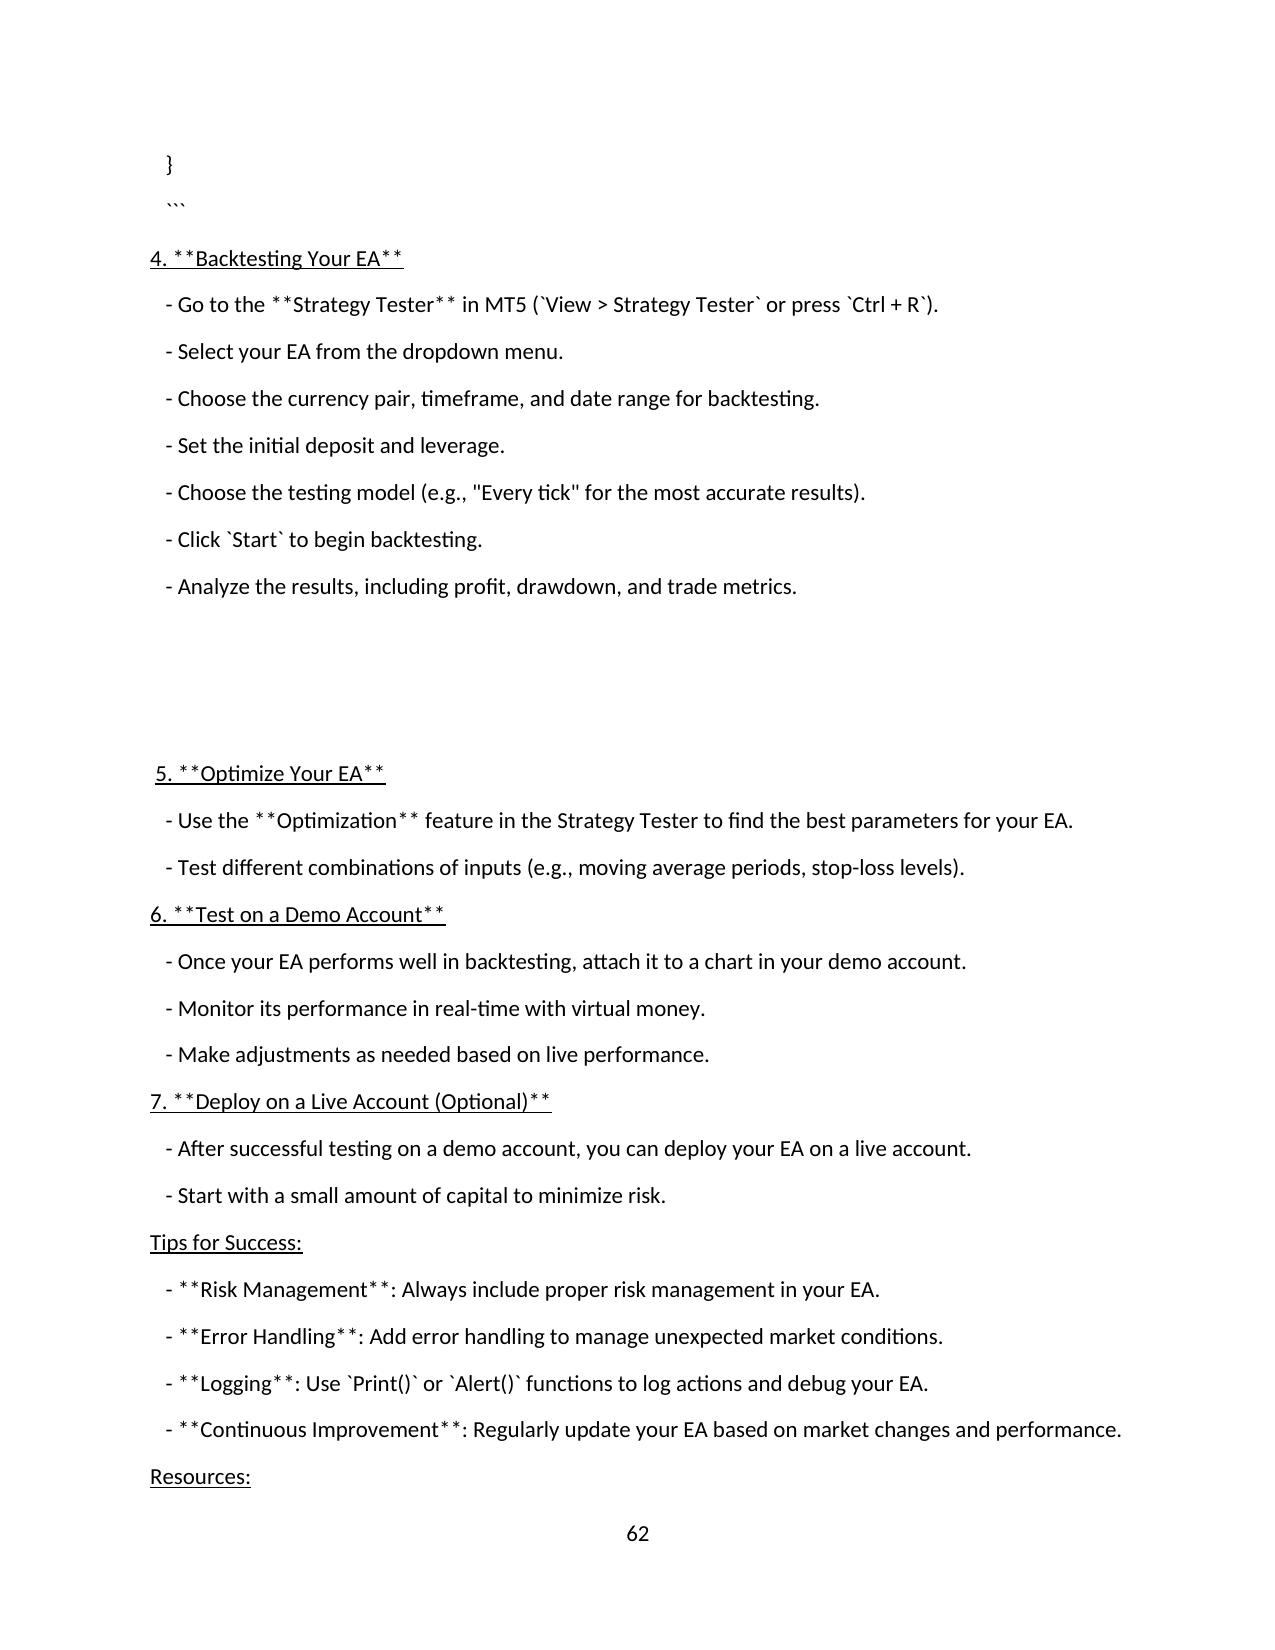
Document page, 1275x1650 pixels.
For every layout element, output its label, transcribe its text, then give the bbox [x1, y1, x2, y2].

text - Start with a small amount of capital to minimize risk. [150, 1181, 1125, 1209]
text 7. **Deploy on a Live Account (Optional)** [150, 1087, 1125, 1116]
text - Monitor its performance in real-time with virtual money. [150, 994, 1125, 1022]
text - Make adjustments as needed based on live performance. [150, 1041, 1125, 1069]
text - Choose the testing model (e.g., "Every tick" for the most accurate results). [150, 478, 1125, 506]
text - **Risk Management**: Always include proper risk management in your EA. [150, 1275, 1125, 1303]
text - After successful testing on a demo account, you can deploy your EA on a live account. [150, 1134, 1125, 1162]
text - **Error Handling**: Add error handling to manage unexpected market conditions. [150, 1322, 1125, 1350]
text } [150, 150, 1125, 178]
text - Once your EA performs well in backtesting, attach it to a chart in your demo account. [150, 947, 1125, 975]
text - **Continuous Improvement**: Regularly update your EA based on market changes and performance. [150, 1416, 1125, 1444]
text - Select your EA from the dropdown menu. [150, 337, 1125, 366]
text - Go to the **Strategy Tester** in MT5 (`View > Strategy Tester` or press `Ctrl + R`). [150, 291, 1125, 319]
text - Use the **Optimization** feature in the Strategy Tester to find the best parameters for your EA. [150, 806, 1125, 834]
text 4. **Backtesting Your EA** [150, 244, 1125, 272]
text 6. **Test on a Demo Account** [150, 900, 1125, 928]
text Tips for Success: [150, 1228, 1125, 1256]
text 5. **Optimize Your EA** [150, 759, 1125, 787]
text - Choose the currency pair, timeframe, and date range for backtesting. [150, 384, 1125, 412]
text - Set the initial deposit and leverage. [150, 431, 1125, 459]
text Resources: [150, 1462, 1125, 1491]
text - **Logging**: Use `Print()` or `Alert()` functions to log actions and debug your EA. [150, 1369, 1125, 1397]
text ``` [150, 197, 1125, 225]
text - Click `Start` to begin backtesting. [150, 525, 1125, 553]
text - Analyze the results, including profit, drawdown, and trade metrics. [150, 572, 1125, 600]
text - Test different combinations of inputs (e.g., moving average periods, stop-loss levels). [150, 853, 1125, 881]
